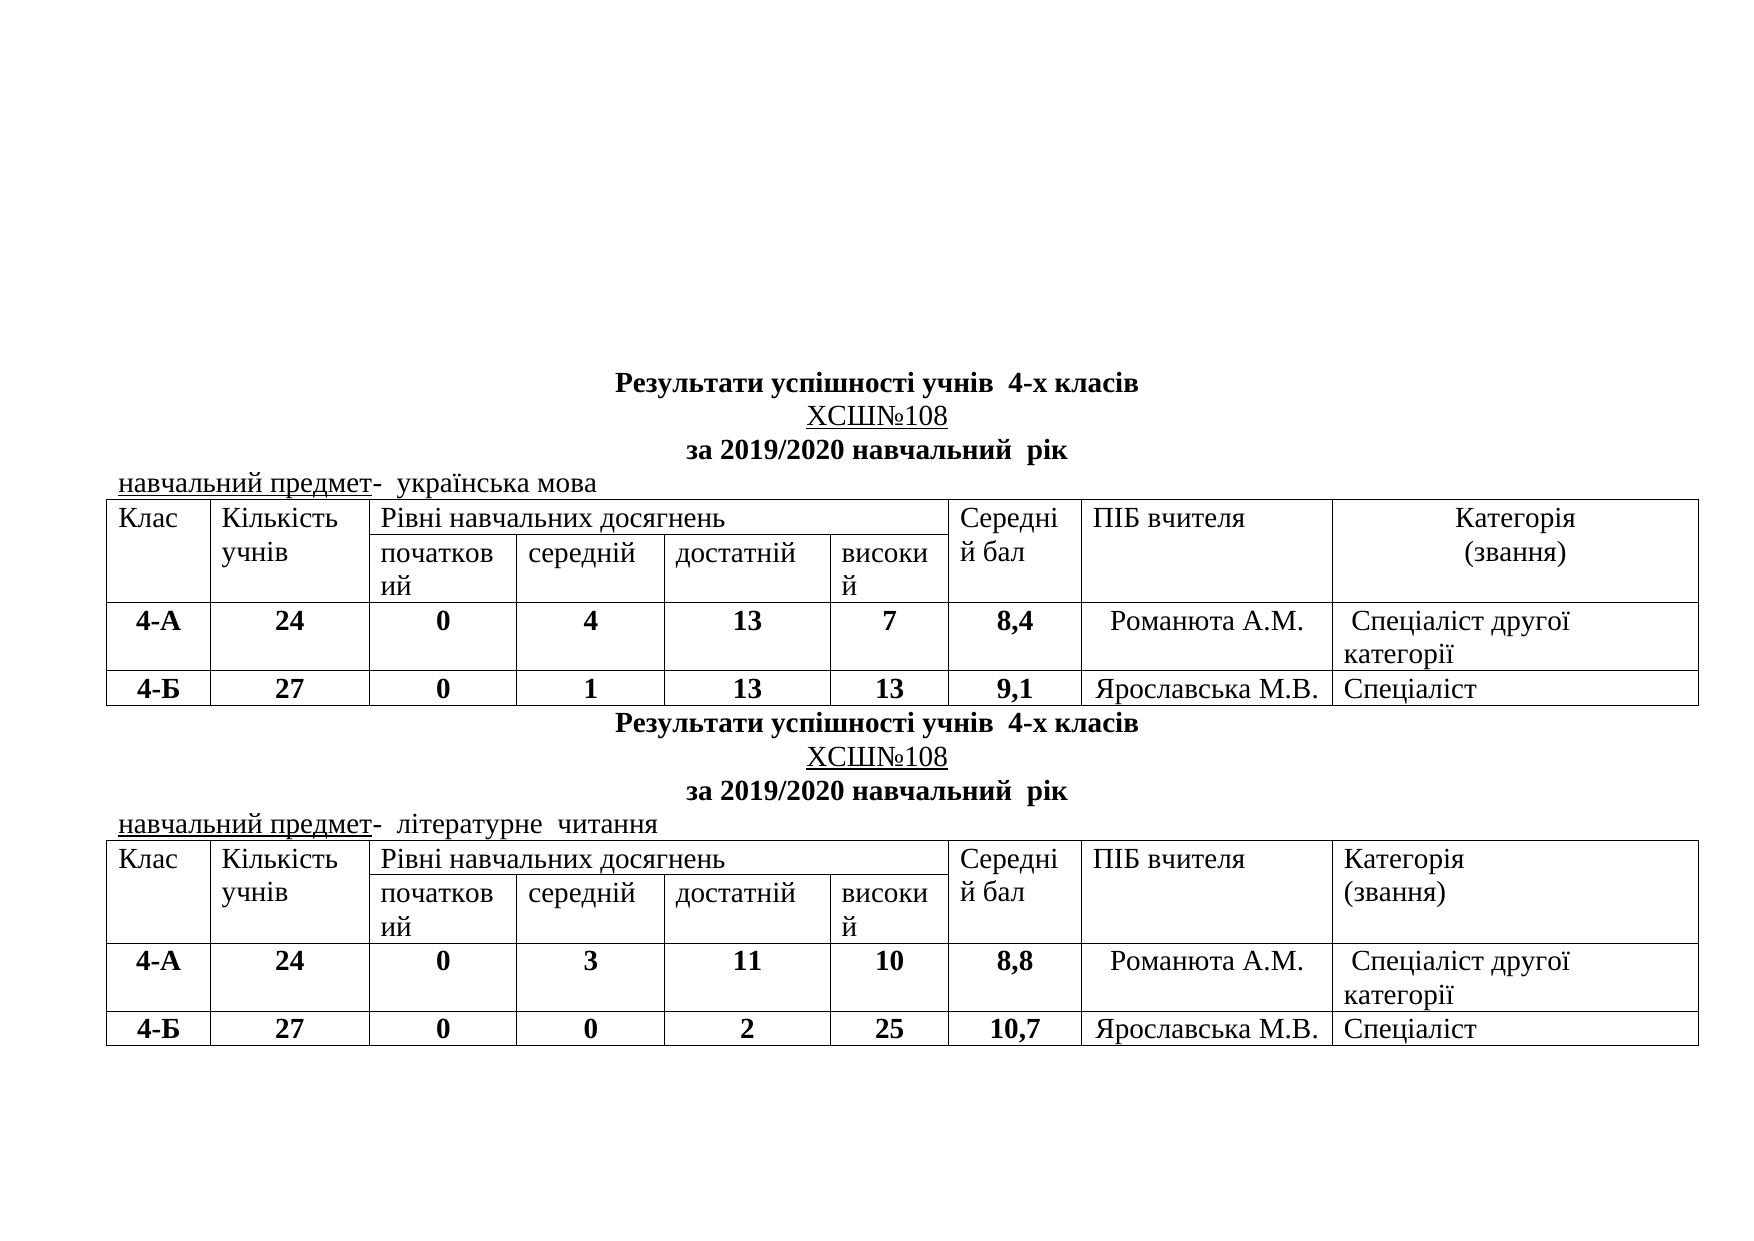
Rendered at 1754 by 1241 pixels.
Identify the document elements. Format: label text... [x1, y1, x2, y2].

table_cell 4-Б [107, 671, 210, 704]
text навчальний предмет- літературне читання [118, 806, 1636, 840]
table_cell Ярославська М.В. [1082, 671, 1332, 704]
table_cell 2 [665, 1012, 830, 1045]
table_cell 0 [370, 603, 516, 670]
table_cell середній [517, 535, 664, 602]
table_cell 13 [665, 603, 830, 670]
table_cell 10,7 [949, 1012, 1081, 1045]
table_header Рівні навчальних досягнень [370, 841, 948, 874]
text ХСШ№108 [118, 398, 1636, 432]
table_header ПІБ вчителя [1082, 500, 1332, 602]
table_cell початковий [370, 875, 516, 942]
table_cell 0 [370, 671, 516, 704]
table_header Клас [107, 500, 210, 602]
table_cell 3 [517, 944, 664, 1011]
table_cell початковий [370, 535, 516, 602]
table_cell достатній [665, 875, 830, 942]
table_cell 4 [517, 603, 664, 670]
table_cell Спеціаліст [1333, 1012, 1698, 1045]
table_cell 11 [665, 944, 830, 1011]
table_header Категорія (звання) [1333, 841, 1698, 942]
table_cell середній [517, 875, 664, 942]
table_header Рівні навчальних досягнень [370, 500, 948, 534]
table_cell Ярославська М.В. [1082, 1012, 1332, 1045]
text за 2019/2020 навчальний рік [118, 773, 1636, 806]
table_cell достатній [665, 535, 830, 602]
table_cell 8,8 [949, 944, 1081, 1011]
table_header Кількість учнів [211, 500, 369, 602]
table_cell 13 [831, 671, 948, 704]
table_cell 24 [211, 944, 369, 1011]
table_cell Спеціаліст другої категорії [1333, 603, 1698, 670]
table_cell високий [831, 875, 948, 942]
table_cell 10 [831, 944, 948, 1011]
table_cell 27 [211, 671, 369, 704]
table_cell 0 [517, 1012, 664, 1045]
table_cell високий [831, 535, 948, 602]
text Результати успішності учнів 4-х класів [118, 365, 1636, 398]
table_header Категорія (звання) [1333, 500, 1698, 602]
table_cell 13 [665, 671, 830, 704]
table_cell 7 [831, 603, 948, 670]
table_cell 4-Б [107, 1012, 210, 1045]
table_header ПІБ вчителя [1082, 841, 1332, 942]
table_cell Спеціаліст другої категорії [1333, 944, 1698, 1011]
table_header Середній бал [949, 500, 1081, 602]
table_cell 0 [370, 944, 516, 1011]
table_cell 0 [370, 1012, 516, 1045]
text Результати успішності учнів 4-х класів [118, 706, 1636, 739]
table_header Середній бал [949, 841, 1081, 942]
table_cell 27 [211, 1012, 369, 1045]
table_cell Романюта А.М. [1082, 944, 1332, 1011]
text навчальний предмет- українська мова [118, 466, 1636, 499]
table_cell 1 [517, 671, 664, 704]
table_cell 9,1 [949, 671, 1081, 704]
table_header Кількість учнів [211, 841, 369, 942]
table_cell Романюта А.М. [1082, 603, 1332, 670]
table_header Клас [107, 841, 210, 942]
table_cell 24 [211, 603, 369, 670]
text за 2019/2020 навчальний рік [118, 432, 1636, 466]
table_cell 8,4 [949, 603, 1081, 670]
text ХСШ№108 [118, 739, 1636, 773]
table_cell 25 [831, 1012, 948, 1045]
table_cell 4-А [107, 944, 210, 1011]
table_cell Спеціаліст [1333, 671, 1698, 704]
table_cell 4-А [107, 603, 210, 670]
